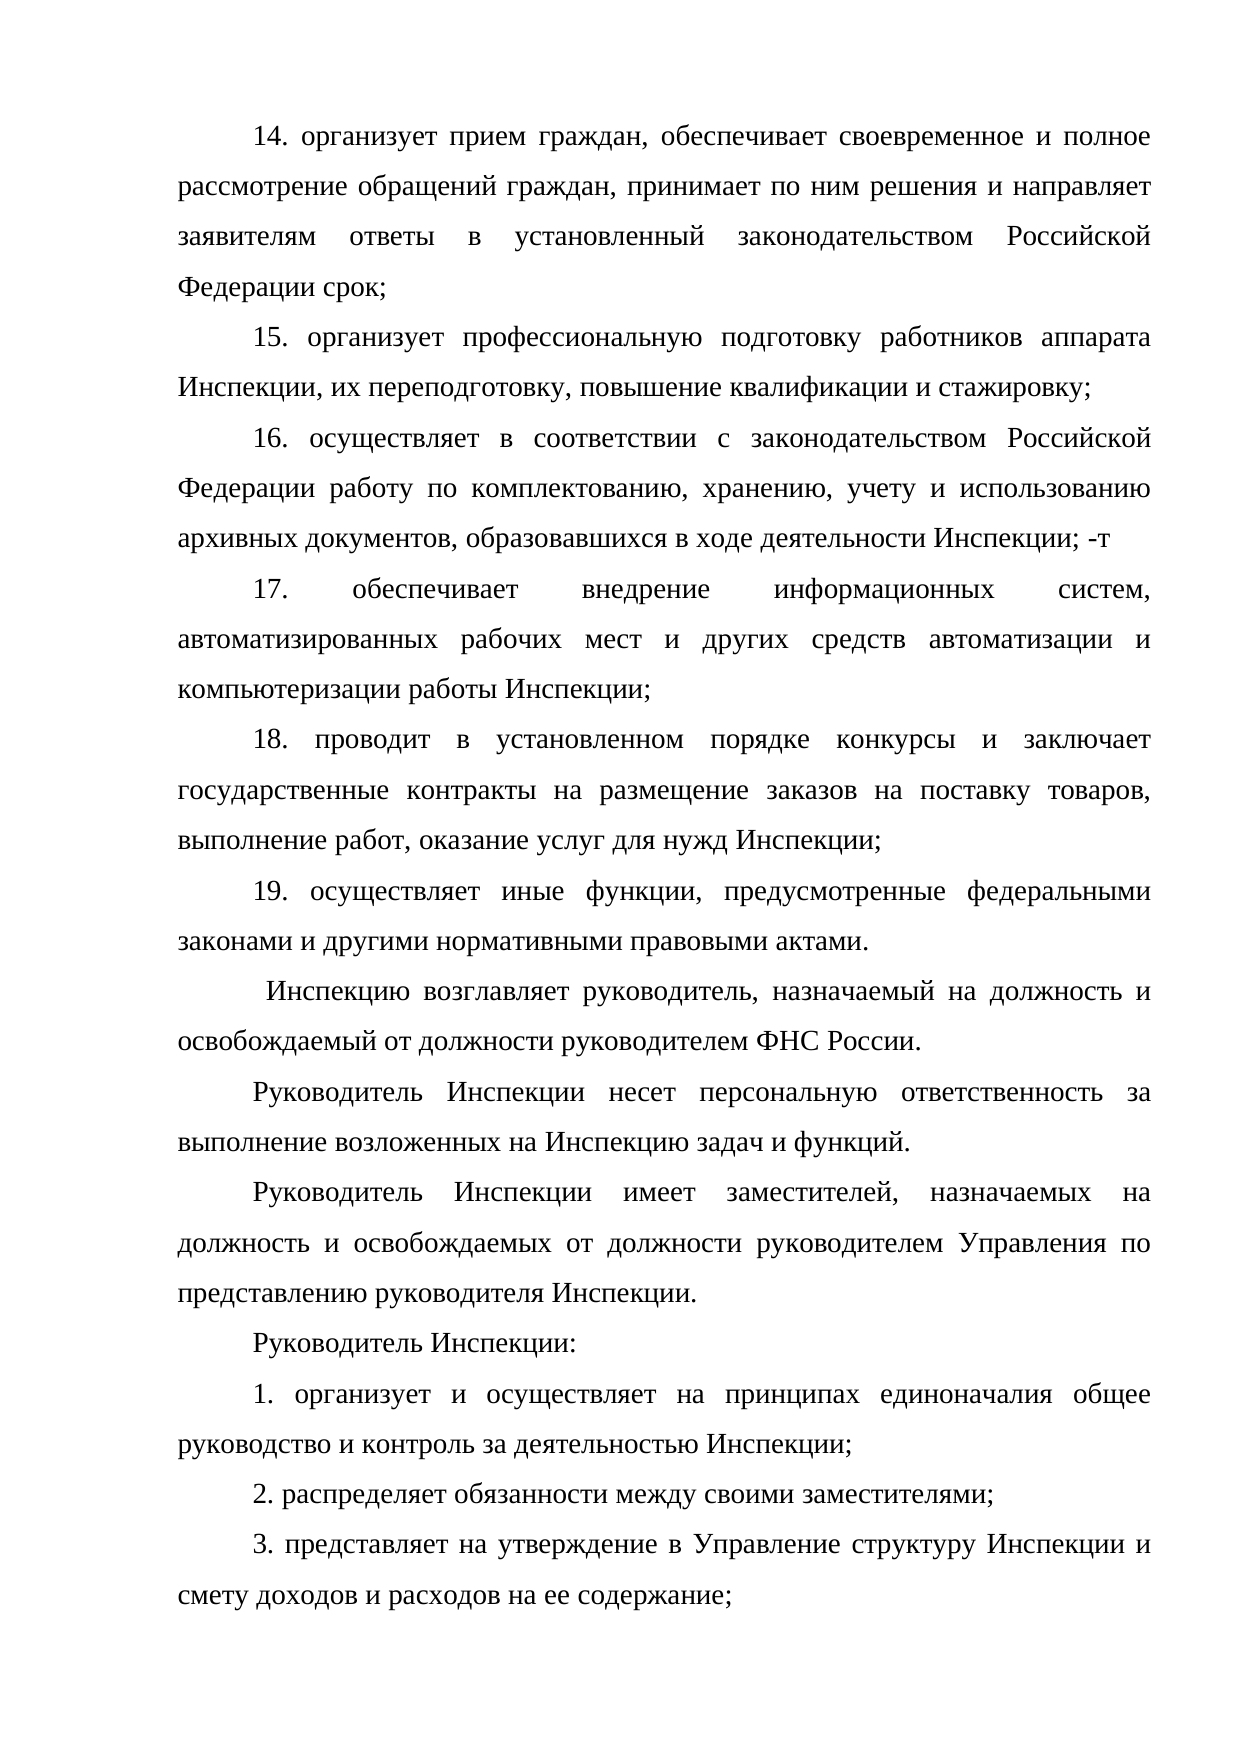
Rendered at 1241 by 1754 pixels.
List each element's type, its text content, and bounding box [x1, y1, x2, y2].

text 1. организует и осуществляет на принципах единоначалия общее руководство и контроль за деятельностью Инспекции; [177, 1376, 1152, 1460]
text 3. представляет на утверждение в Управление структуру Инспекции и смету доходов и расходов на ее содержание; [177, 1527, 1152, 1611]
text 18. проводит в установленном порядке конкурсы и заключает государственные контракты на размещение заказов на поставку товаров, выполнение работ, оказание услуг для нужд Инспекции; [177, 722, 1152, 856]
text 15. организует профессиональную подготовку работников аппарата Инспекции, их переподготовку, повышение квалификации и стажировку; [177, 319, 1152, 403]
text 14. организует прием граждан, обеспечивает своевременное и полное рассмотрение обращений граждан, принимает по ним решения и направляет заявителям ответы в установленный законодательством Российской Федерации срок; [177, 118, 1152, 303]
text 19. осуществляет иные функции, предусмотренные федеральными законами и другими нормативными правовыми актами. [177, 873, 1152, 957]
text Инспекцию возглавляет руководитель, назначаемый на должность и освобождаемый от должности руководителем ФНС России. [177, 973, 1152, 1057]
text Руководитель Инспекции имеет заместителей, назначаемых на должность и освобождаемых от должности руководителем Управления по представлению руководителя Инспекции. [177, 1175, 1152, 1309]
text Руководитель Инспекции несет персональную ответственность за выполнение возложенных на Инспекцию задач и функций. [177, 1074, 1152, 1158]
text Руководитель Инспекции: [177, 1326, 1152, 1359]
text 17. обеспечивает внедрение информационных систем, автоматизированных рабочих мест и других средств автоматизации и компьютеризации работы Инспекции; [177, 571, 1152, 705]
text 2. распределяет обязанности между своими заместителями; [177, 1477, 1152, 1510]
text 16. осуществляет в соответствии с законодательством Российской Федерации работу по комплектованию, хранению, учету и использованию архивных документов, образовавшихся в ходе деятельности Инспекции; -т [177, 420, 1152, 554]
